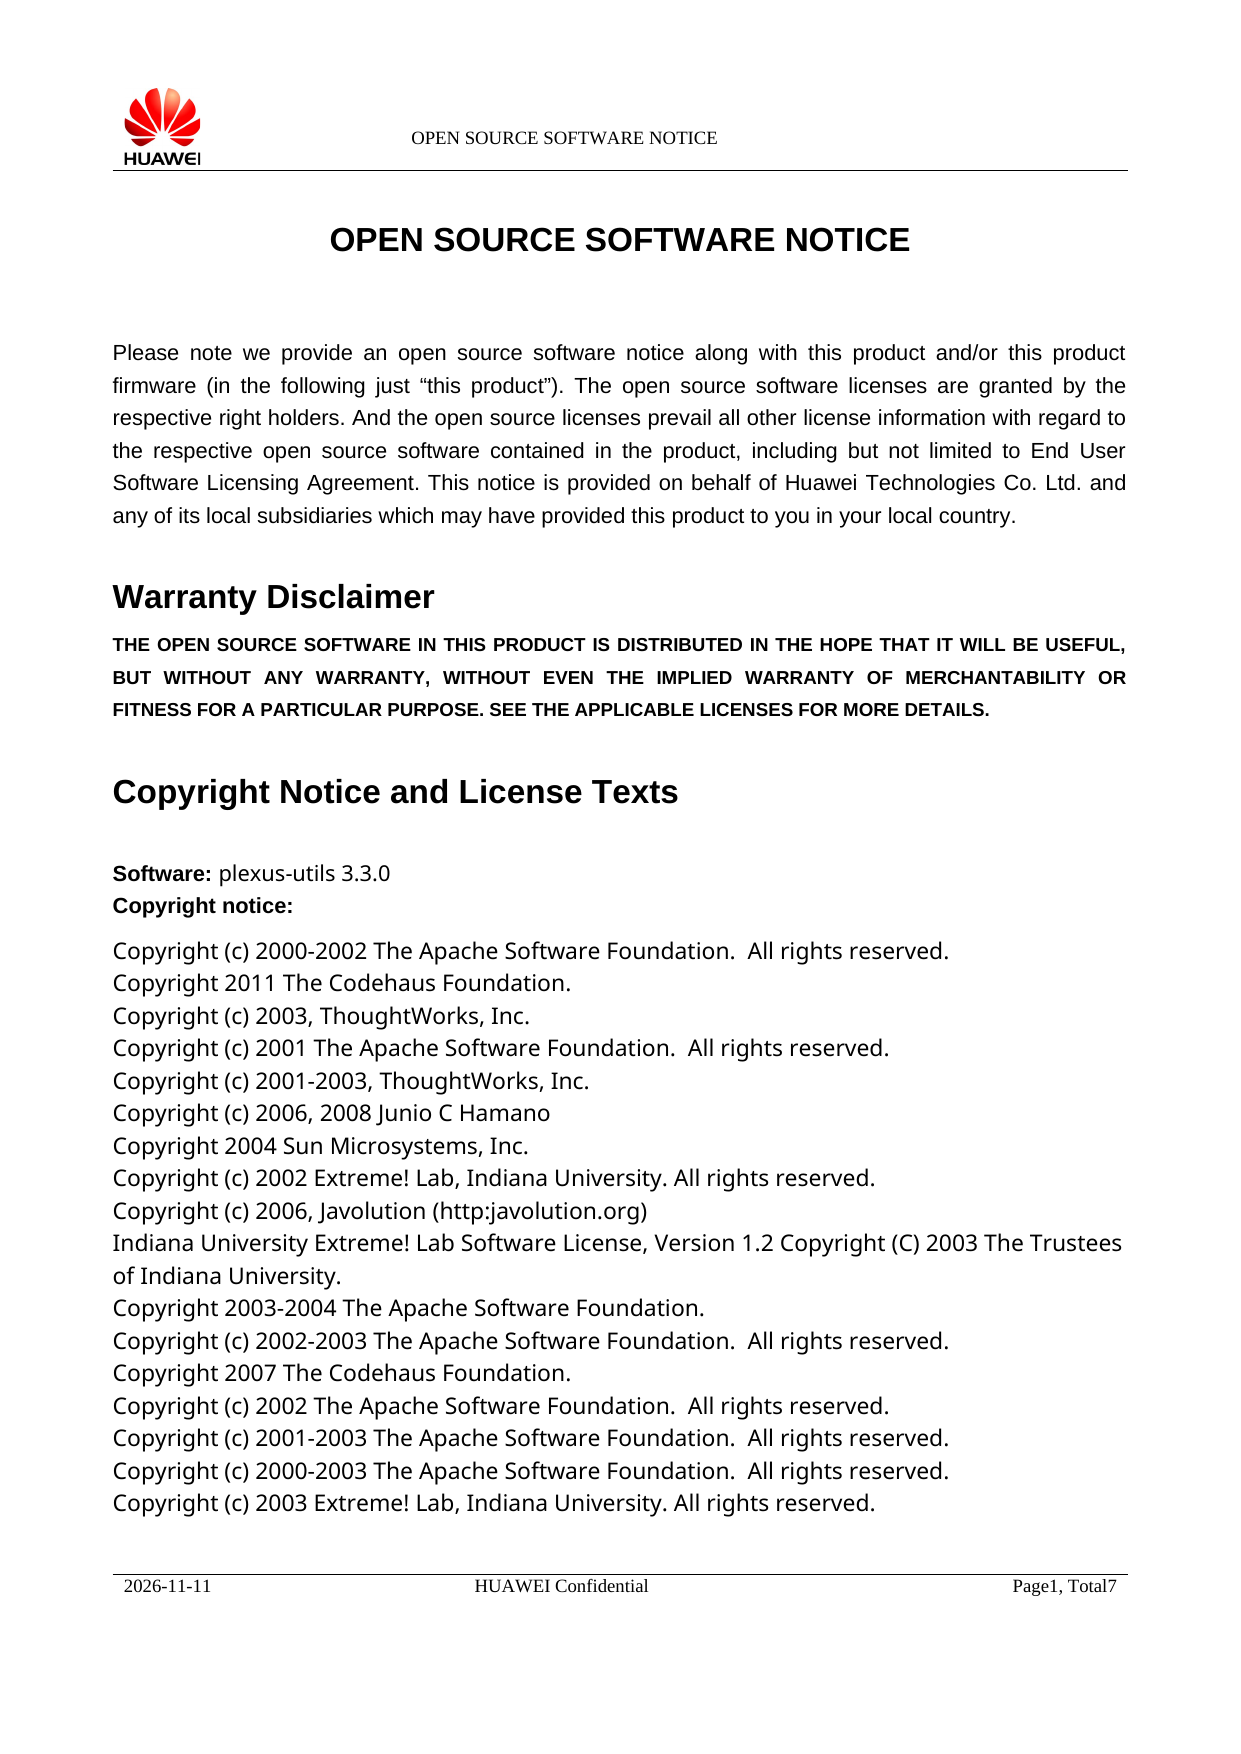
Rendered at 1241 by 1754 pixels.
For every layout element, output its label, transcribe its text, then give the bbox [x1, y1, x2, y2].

text Copyright Notice and License Texts [112, 759, 1128, 824]
title Software: plexus-utils 3.3.0 [112, 856, 1128, 889]
text OPEN SOURCE SOFTWARE NOTICE [112, 206, 1128, 271]
text Copyright notice: [112, 889, 1128, 921]
picture [124, 88, 201, 165]
text Please note we provide an open source software notice along with this product and/or this product firmware (in the following just “this product”). The open source software licenses are granted by the respective right holders. And the open source licenses prevail all other license information with regard to the respective open source software contained in the product, including but not limited to End User Software Licensing Agreement. This notice is provided on behalf of Huawei Technologies Co. Ltd. and any of its local subsidiaries which may have provided this product to you in your local country. [112, 336, 1128, 531]
text Copyright (c) 2000-2002 The Apache Software Foundation. All rights reserved. Copyright 2011 The Codehaus Foundation. Copyright (c) 2003, ThoughtWorks, Inc. Copyright (c) 2001 The Apache Software Foundation. All rights reserved. Copyright (c) 2001-2003, ThoughtWorks, Inc. Copyright (c) 2006, 2008 Junio C Hamano Copyright 2004 Sun Microsystems, Inc. Copyright (c) 2002 Extreme! Lab, Indiana University. All rights reserved. Copyright (c) 2006, Javolution (http:javolution.org) Indiana University Extreme! Lab Software License, Version 1.2 Copyright (C) 2003 The Trustees of Indiana University. Copyright 2003-2004 The Apache Software Foundation. Copyright (c) 2002-2003 The Apache Software Foundation. All rights reserved. Copyright 2007 The Codehaus Foundation. Copyright (c) 2002 The Apache Software Foundation. All rights reserved. Copyright (c) 2001-2003 The Apache Software Foundation. All rights reserved. Copyright (c) 2000-2003 The Apache Software Foundation. All rights reserved. Copyright (c) 2003 Extreme! Lab, Indiana University. All rights reserved. [112, 934, 1128, 1551]
text Warranty Disclaimer [112, 564, 1128, 629]
text The open source software in this product is distributed in the hope that it will be useful, but WITHOUT ANY WARRANTY, without even the implied warranty of MERCHANTABILITY or FITNESS FOR A PARTICULAR PURPOSE. See the applicable licenses for more details. [112, 629, 1128, 726]
